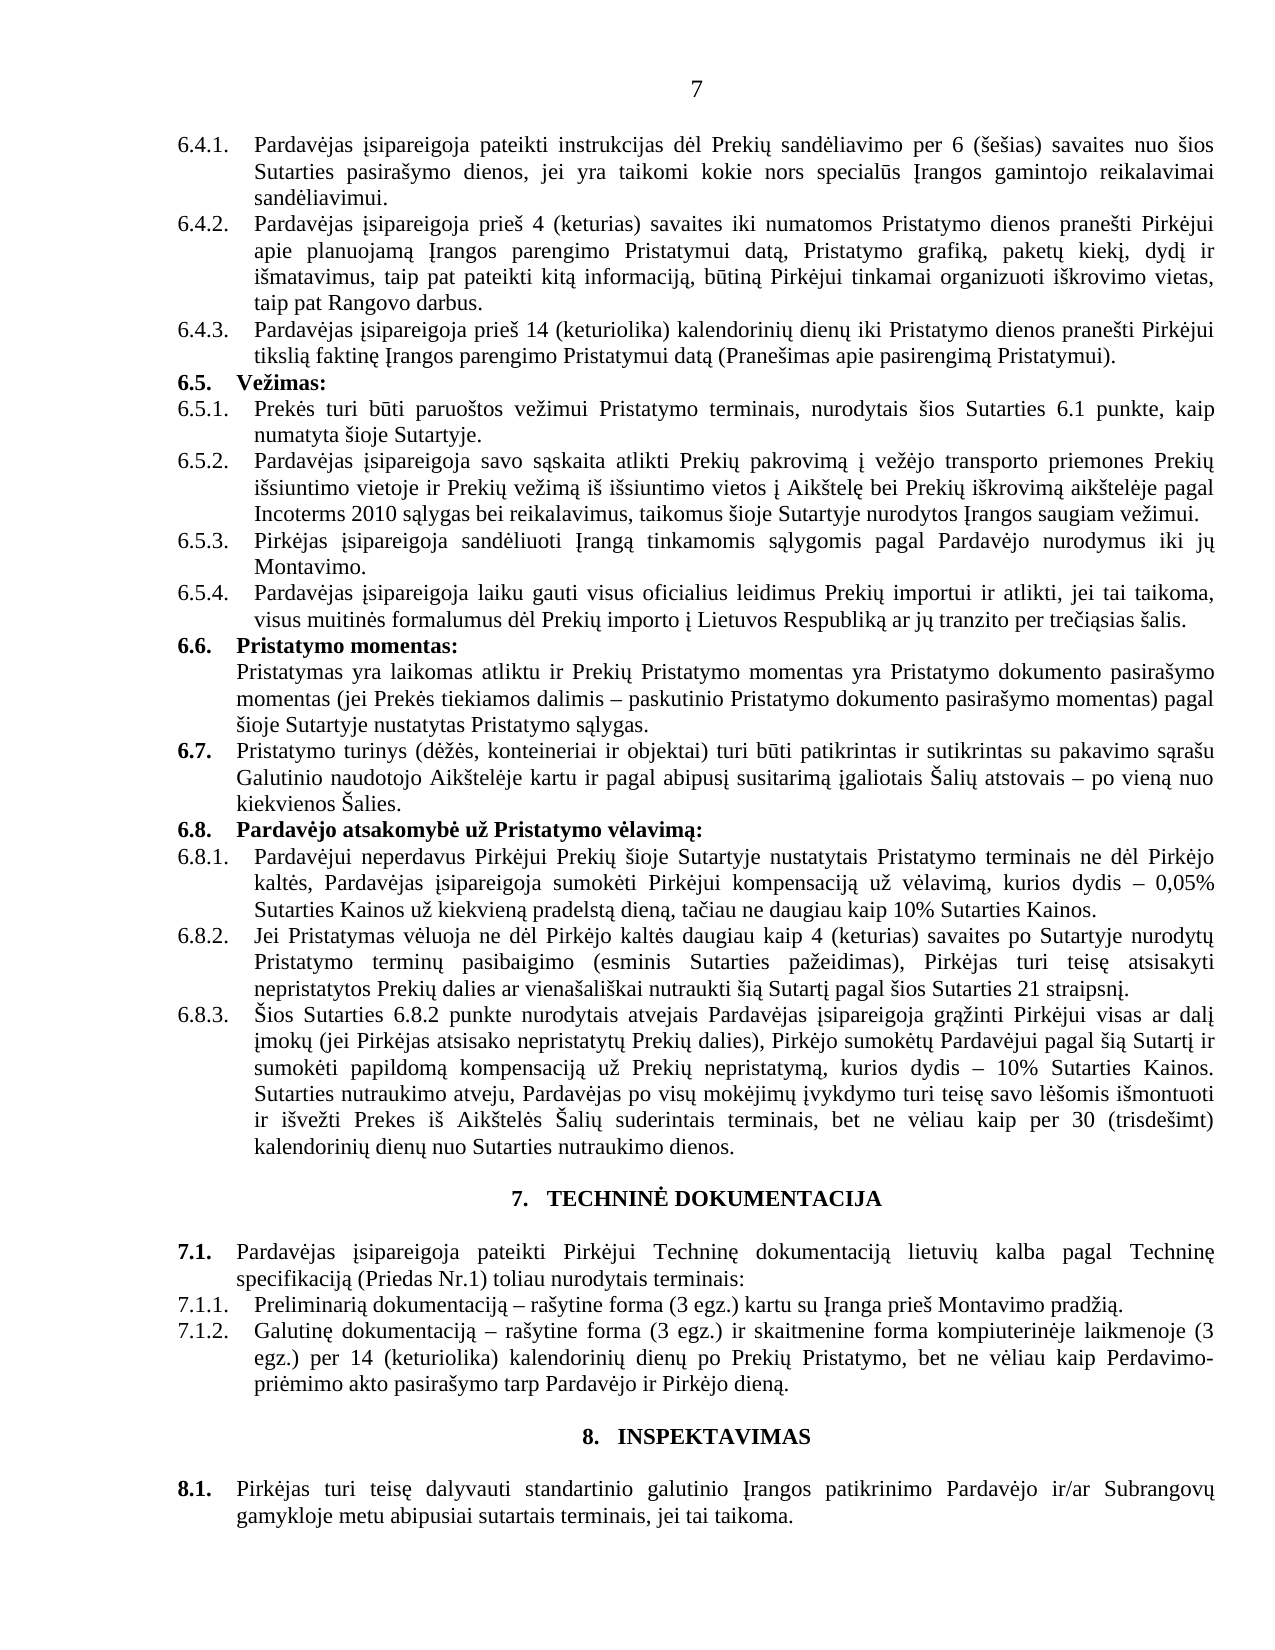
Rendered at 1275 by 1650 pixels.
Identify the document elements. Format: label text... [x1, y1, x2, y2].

list Pardavėjas įsipareigoja prieš 4 (keturias) savaites iki numatomos Pristatymo dienos pranešti Pirkėjui apie planuojamą Įrangos parengimo Pristatymui datą, Pristatymo grafiką, paketų kiekį, dydį ir išmatavimus, taip pat pateikti kitą informaciją, būtiną Pirkėjui tinkamai organizuoti iškrovimo vietas, taip pat Rangovo darbus. [177, 210, 1216, 316]
list Pristatymo turinys (dėžės, konteineriai ir objektai) turi būti patikrintas ir sutikrintas su pakavimo sąrašu Galutinio naudotojo Aikštelėje kartu ir pagal abipusį susitarimą įgaliotais Šalių atstovais – po vieną nuo kiekvienos Šalies. [177, 737, 1216, 817]
list Pardavėjas įsipareigoja pateikti instrukcijas dėl Prekių sandėliavimo per 6 (šešias) savaites nuo šios Sutarties pasirašymo dienos, jei yra taikomi kokie nors specialūs Įrangos gamintojo reikalavimai sandėliavimui. [177, 131, 1216, 210]
list Vežimas: [177, 368, 1216, 395]
list Prekės turi būti paruoštos vežimui Pristatymo terminais, nurodytais šios Sutarties 6.1 punkte, kaip numatyta šioje Sutartyje. [177, 395, 1216, 448]
list Pirkėjas įsipareigoja sandėliuoti Įrangą tinkamomis sąlygomis pagal Pardavėjo nurodymus iki jų Montavimo. [177, 527, 1216, 579]
list Pardavėjas įsipareigoja prieš 14 (keturiolika) kalendorinių dienų iki Pristatymo dienos pranešti Pirkėjui tikslią faktinę Įrangos parengimo Pristatymui datą (Pranešimas apie pasirengimą Pristatymui). [177, 316, 1216, 368]
list Pardavėjas įsipareigoja savo sąskaita atlikti Prekių pakrovimą į vežėjo transporto priemones Prekių išsiuntimo vietoje ir Prekių vežimą iš išsiuntimo vietos į Aikštelę bei Prekių iškrovimą aikštelėje pagal Incoterms 2010 sąlygas bei reikalavimus, taikomus šioje Sutartyje nurodytos Įrangos saugiam vežimui. [177, 448, 1216, 527]
list Pristatymo momentas: [177, 632, 1216, 658]
list Preliminarią dokumentaciją – rašytine forma (3 egz.) kartu su Įranga prieš Montavimo pradžią. [177, 1291, 1216, 1317]
text Pristatymas yra laikomas atliktu ir Prekių Pristatymo momentas yra Pristatymo dokumento pasirašymo momentas (jei Prekės tiekiamos dalimis – paskutinio Pristatymo dokumento pasirašymo momentas) pagal šioje Sutartyje nustatytas Pristatymo sąlygas. [236, 658, 1216, 737]
list Pardavėjas įsipareigoja pateikti Pirkėjui Techninę dokumentaciją lietuvių kalba pagal Techninę specifikaciją (Priedas Nr.1) toliau nurodytais terminais: [177, 1238, 1216, 1291]
list Pardavėjui neperdavus Pirkėjui Prekių šioje Sutartyje nustatytais Pristatymo terminais ne dėl Pirkėjo kaltės, Pardavėjas įsipareigoja sumokėti Pirkėjui kompensaciją už vėlavimą, kurios dydis – 0,05% Sutarties Kainos už kiekvieną pradelstą dieną, tačiau ne daugiau kaip 10% Sutarties Kainos. [177, 843, 1216, 922]
list Šios Sutarties 6.8.2 punkte nurodytais atvejais Pardavėjas įsipareigoja grąžinti Pirkėjui visas ar dalį įmokų (jei Pirkėjas atsisako nepristatytų Prekių dalies), Pirkėjo sumokėtų Pardavėjui pagal šią Sutartį ir sumokėti papildomą kompensaciją už Prekių nepristatymą, kurios dydis – 10% Sutarties Kainos. Sutarties nutraukimo atveju, Pardavėjas po visų mokėjimų įvykdymo turi teisę savo lėšomis išmontuoti ir išvežti Prekes iš Aikštelės Šalių suderintais terminais, bet ne vėliau kaip per 30 (trisdešimt) kalendorinių dienų nuo Sutarties nutraukimo dienos. [177, 1001, 1216, 1159]
list Pirkėjas turi teisę dalyvauti standartinio galutinio Įrangos patikrinimo Pardavėjo ir/ar Subrangovų gamykloje metu abipusiai sutartais terminais, jei tai taikoma. [177, 1475, 1216, 1528]
list INSPEKTAVIMAS [177, 1423, 1216, 1449]
list TECHNINĖ DOKUMENTACIJA [177, 1186, 1216, 1212]
list Pardavėjas įsipareigoja laiku gauti visus oficialius leidimus Prekių importui ir atlikti, jei tai taikoma, visus muitinės formalumus dėl Prekių importo į Lietuvos Respubliką ar jų tranzito per trečiąsias šalis. [177, 579, 1216, 632]
list Jei Pristatymas vėluoja ne dėl Pirkėjo kaltės daugiau kaip 4 (keturias) savaites po Sutartyje nurodytų Pristatymo terminų pasibaigimo (esminis Sutarties pažeidimas), Pirkėjas turi teisę atsisakyti nepristatytos Prekių dalies ar vienašališkai nutraukti šią Sutartį pagal šios Sutarties 21 straipsnį. [177, 922, 1216, 1001]
list Galutinę dokumentaciją – rašytine forma (3 egz.) ir skaitmenine forma kompiuterinėje laikmenoje (3 egz.) per 14 (keturiolika) kalendorinių dienų po Prekių Pristatymo, bet ne vėliau kaip Perdavimo-priėmimo akto pasirašymo tarp Pardavėjo ir Pirkėjo dieną. [177, 1317, 1216, 1396]
list Pardavėjo atsakomybė už Pristatymo vėlavimą: [177, 817, 1216, 843]
